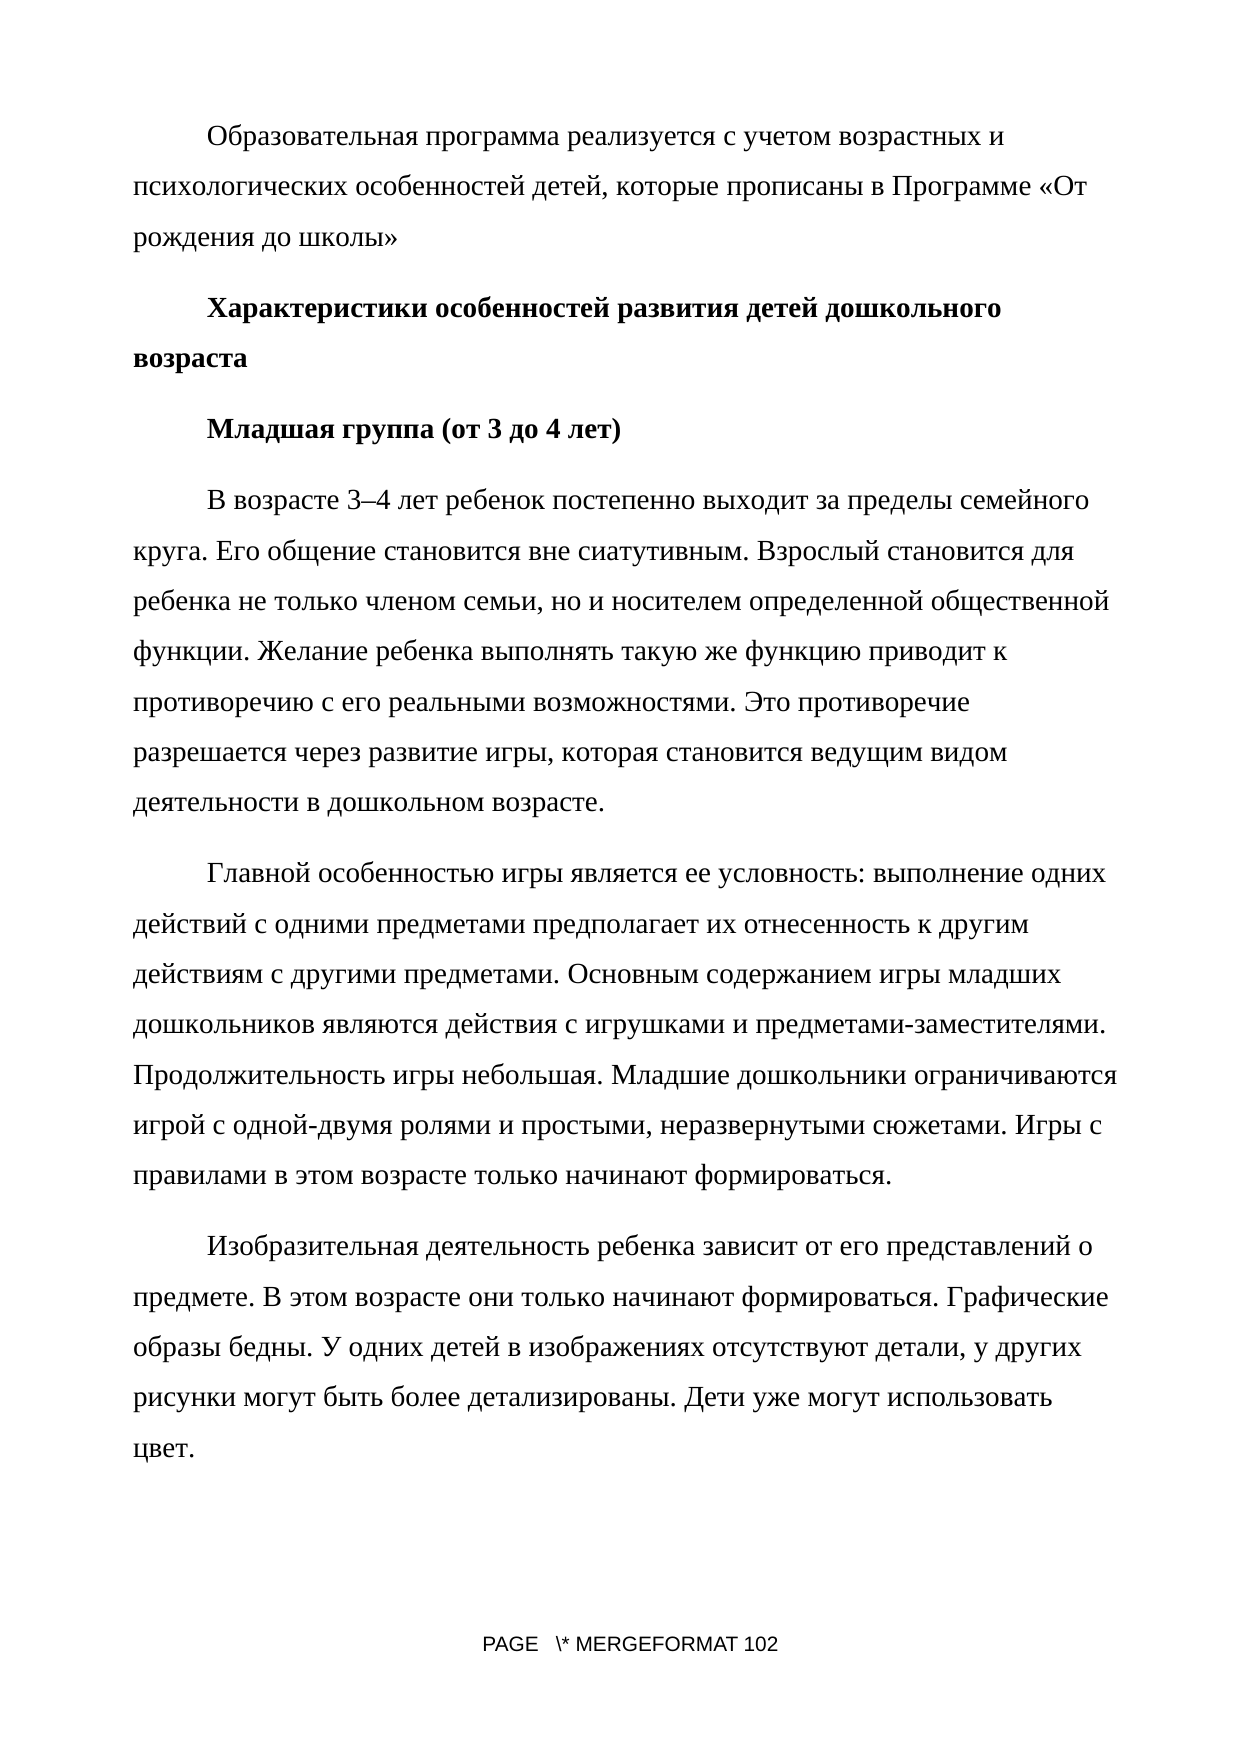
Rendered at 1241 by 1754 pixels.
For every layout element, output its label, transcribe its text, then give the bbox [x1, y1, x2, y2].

text Образовательная программа реализуется с учетом возрастных и психологических особенностей детей, которые прописаны в Программе «От рождения до школы» [133, 118, 1122, 252]
text Изобразительная деятельность ребенка зависит от его представлений о предмете. В этом возрасте они только начинают формироваться. Графические образы бедны. У одних детей в изображениях отсутствуют детали, у других рисунки могут быть более детализированы. Дети уже могут использовать цвет. [133, 1228, 1122, 1463]
text В возрасте 3–4 лет ребенок постепенно выходит за пределы семейного круга. Его общение становится вне сиатутивным. Взрослый становится для ребенка не только членом семьи, но и носителем определенной общественной функции. Желание ребенка выполнять такую же функцию приводит к противоречию с его реальными возможностями. Это противоречие разрешается через развитие игры, которая становится ведущим видом деятельности в дошкольном возрасте. [133, 482, 1122, 818]
text Главной особенностью игры является ее условность: выполнение одних действий с одними предметами предполагает их отнесенность к другим действиям с другими предметами. Основным содержанием игры младших дошкольников являются действия с игрушками и предметами-заместителями. Продолжительность игры небольшая. Младшие дошкольники ограничиваются игрой с одной-двумя ролями и простыми, неразвернутыми сюжетами. Игры с правилами в этом возрасте только начинают формироваться. [133, 856, 1122, 1191]
text Младшая группа (от 3 до 4 лет) [133, 411, 1122, 445]
text Характеристики особенностей развития детей дошкольного возраста [133, 290, 1122, 374]
